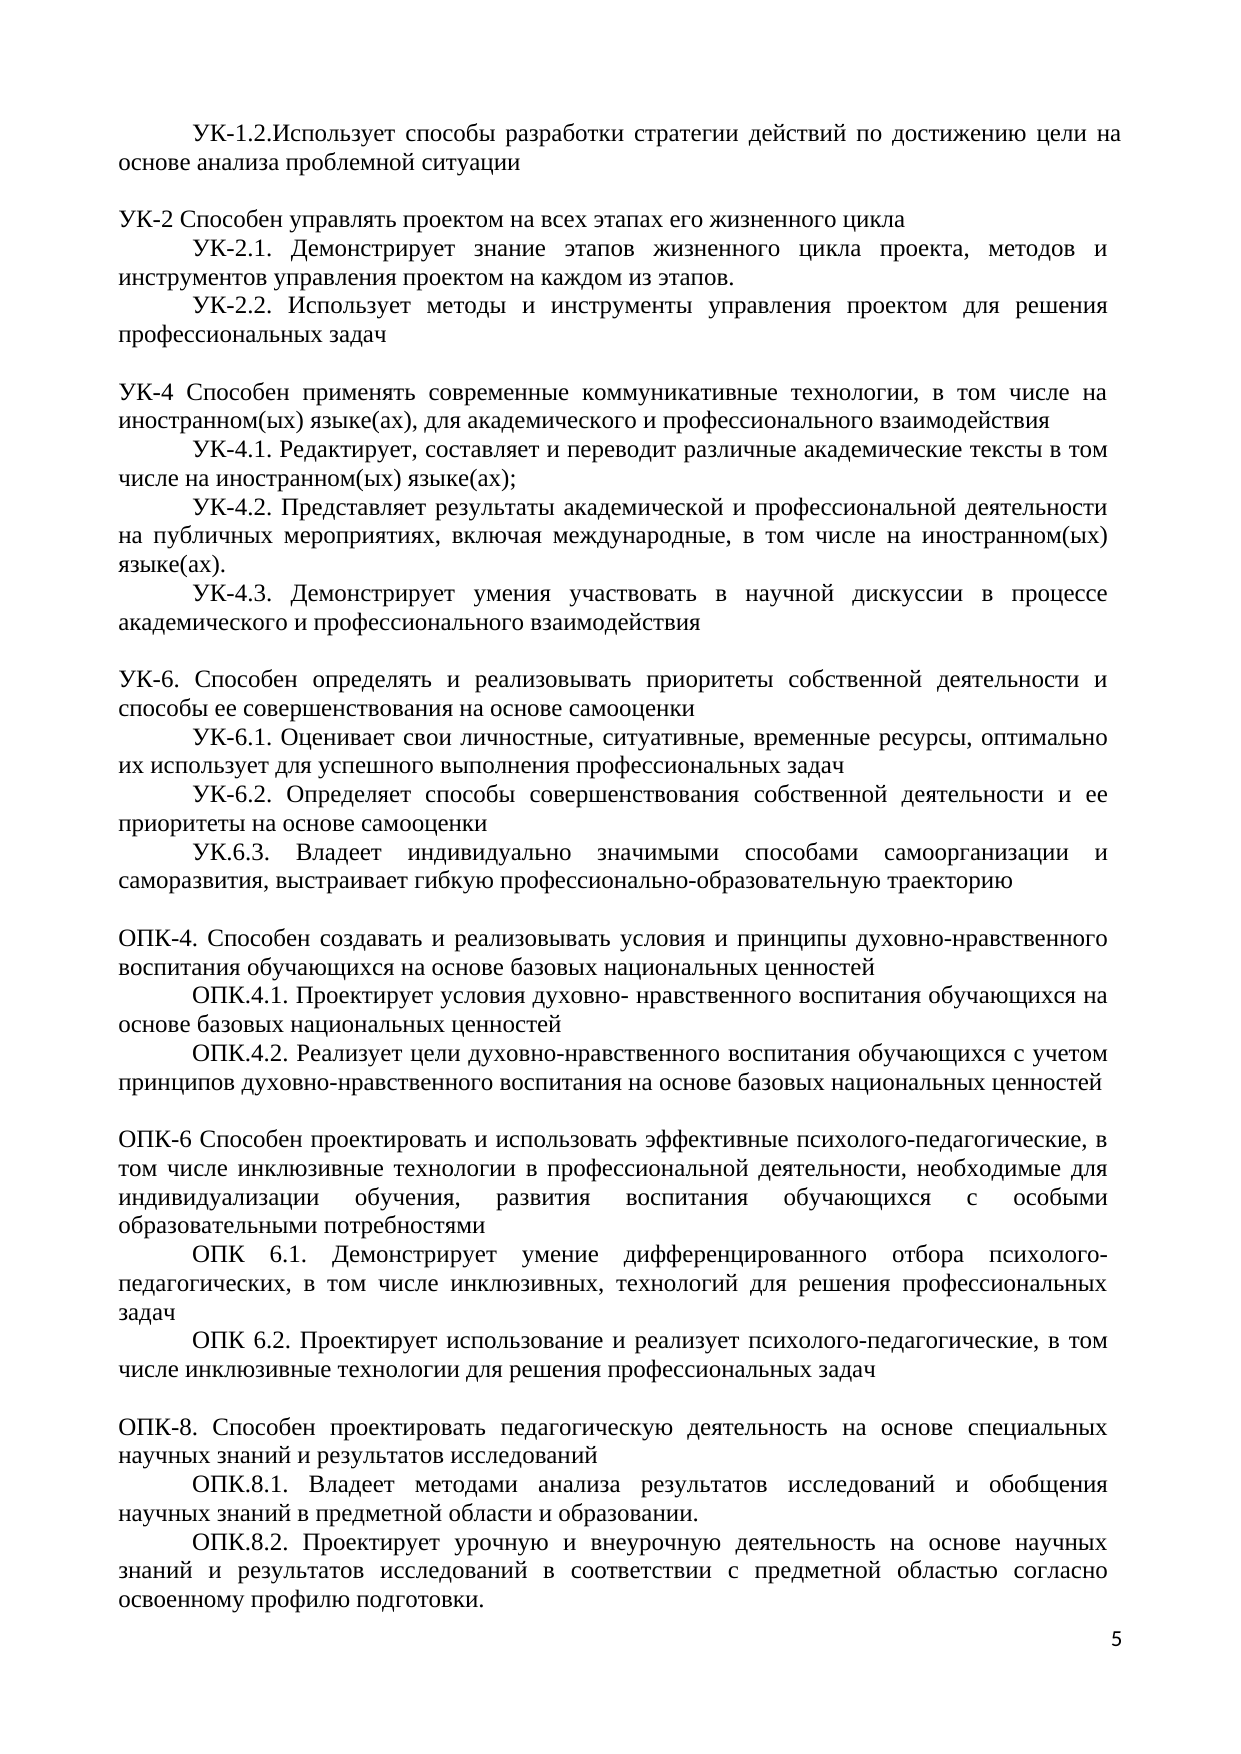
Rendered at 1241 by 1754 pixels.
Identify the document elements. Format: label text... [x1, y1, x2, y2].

text УК-2.1. Демонстрирует знание этапов жизненного цикла проекта, методов и инструментов управления проектом на каждом из этапов. [118, 233, 1108, 291]
text УК-6.2. Определяет способы совершенствования собственной деятельности и ее приоритеты на основе самооценки [118, 779, 1108, 837]
text УК-6. Способен определять и реализовывать приоритеты собственной деятельности и способы ее совершенствования на основе самооценки [118, 664, 1108, 722]
text ОПК.8.2. Проектирует урочную и внеурочную деятельность на основе научных знаний и результатов исследований в соответствии с предметной областью согласно освоенному профилю подготовки. [118, 1527, 1108, 1613]
text ОПК-6 Способен проектировать и использовать эффективные психолого-педагогические, в том числе инклюзивные технологии в профессиональной деятельности, необходимые для индивидуализации обучения, развития воспитания обучающихся с особыми образовательными потребностями [118, 1124, 1108, 1239]
text УК-6.1. Оценивает свои личностные, ситуативные, временные ресурсы, оптимально их использует для успешного выполнения профессиональных задач [118, 722, 1108, 779]
text УК-1.2.Использует способы разработки стратегии действий по достижению цели на основе анализа проблемной ситуации [118, 118, 1122, 176]
text ОПК.8.1. Владеет методами анализа результатов исследований и обобщения научных знаний в предметной области и образовании. [118, 1469, 1108, 1527]
text ОПК.4.1. Проектирует условия духовно- нравственного воспитания обучающихся на основе базовых национальных ценностей [118, 981, 1108, 1038]
text УК-4.3. Демонстрирует умения участвовать в научной дискуссии в процессе академического и профессионального взаимодействия [118, 578, 1108, 636]
text ОПК 6.2. Проектирует использование и реализует психолого-педагогические, в том числе инклюзивные технологии для решения профессиональных задач [118, 1326, 1108, 1383]
text УК-4.2. Представляет результаты академической и профессиональной деятельности на публичных мероприятиях, включая международные, в том числе на иностранном(ых) языке(ах). [118, 492, 1108, 578]
text ОПК.4.2. Реализует цели духовно-нравственного воспитания обучающихся с учетом принципов духовно-нравственного воспитания на основе базовых национальных ценностей [118, 1038, 1108, 1096]
text УК-2.2. Использует методы и инструменты управления проектом для решения профессиональных задач [118, 291, 1108, 348]
text УК-2 Способен управлять проектом на всех этапах его жизненного цикла [118, 204, 1108, 233]
text ОПК-8. Способен проектировать педагогическую деятельность на основе специальных научных знаний и результатов исследований [118, 1412, 1108, 1469]
text ОПК 6.1. Демонстрирует умение дифференцированного отбора психолого-педагогических, в том числе инклюзивных, технологий для решения профессиональных задач [118, 1239, 1108, 1326]
text УК-4 Способен применять современные коммуникативные технологии, в том числе на иностранном(ых) языке(ах), для академического и профессионального взаимодействия [118, 377, 1108, 434]
text УК.6.3. Владеет индивидуально значимыми способами самоорганизации и саморазвития, выстраивает гибкую профессионально-образовательную траекторию [118, 837, 1108, 894]
text УК-4.1. Редактирует, составляет и переводит различные академические тексты в том числе на иностранном(ых) языке(ах); [118, 434, 1108, 492]
text ОПК-4. Способен создавать и реализовывать условия и принципы духовно-нравственного воспитания обучающихся на основе базовых национальных ценностей [118, 923, 1108, 981]
